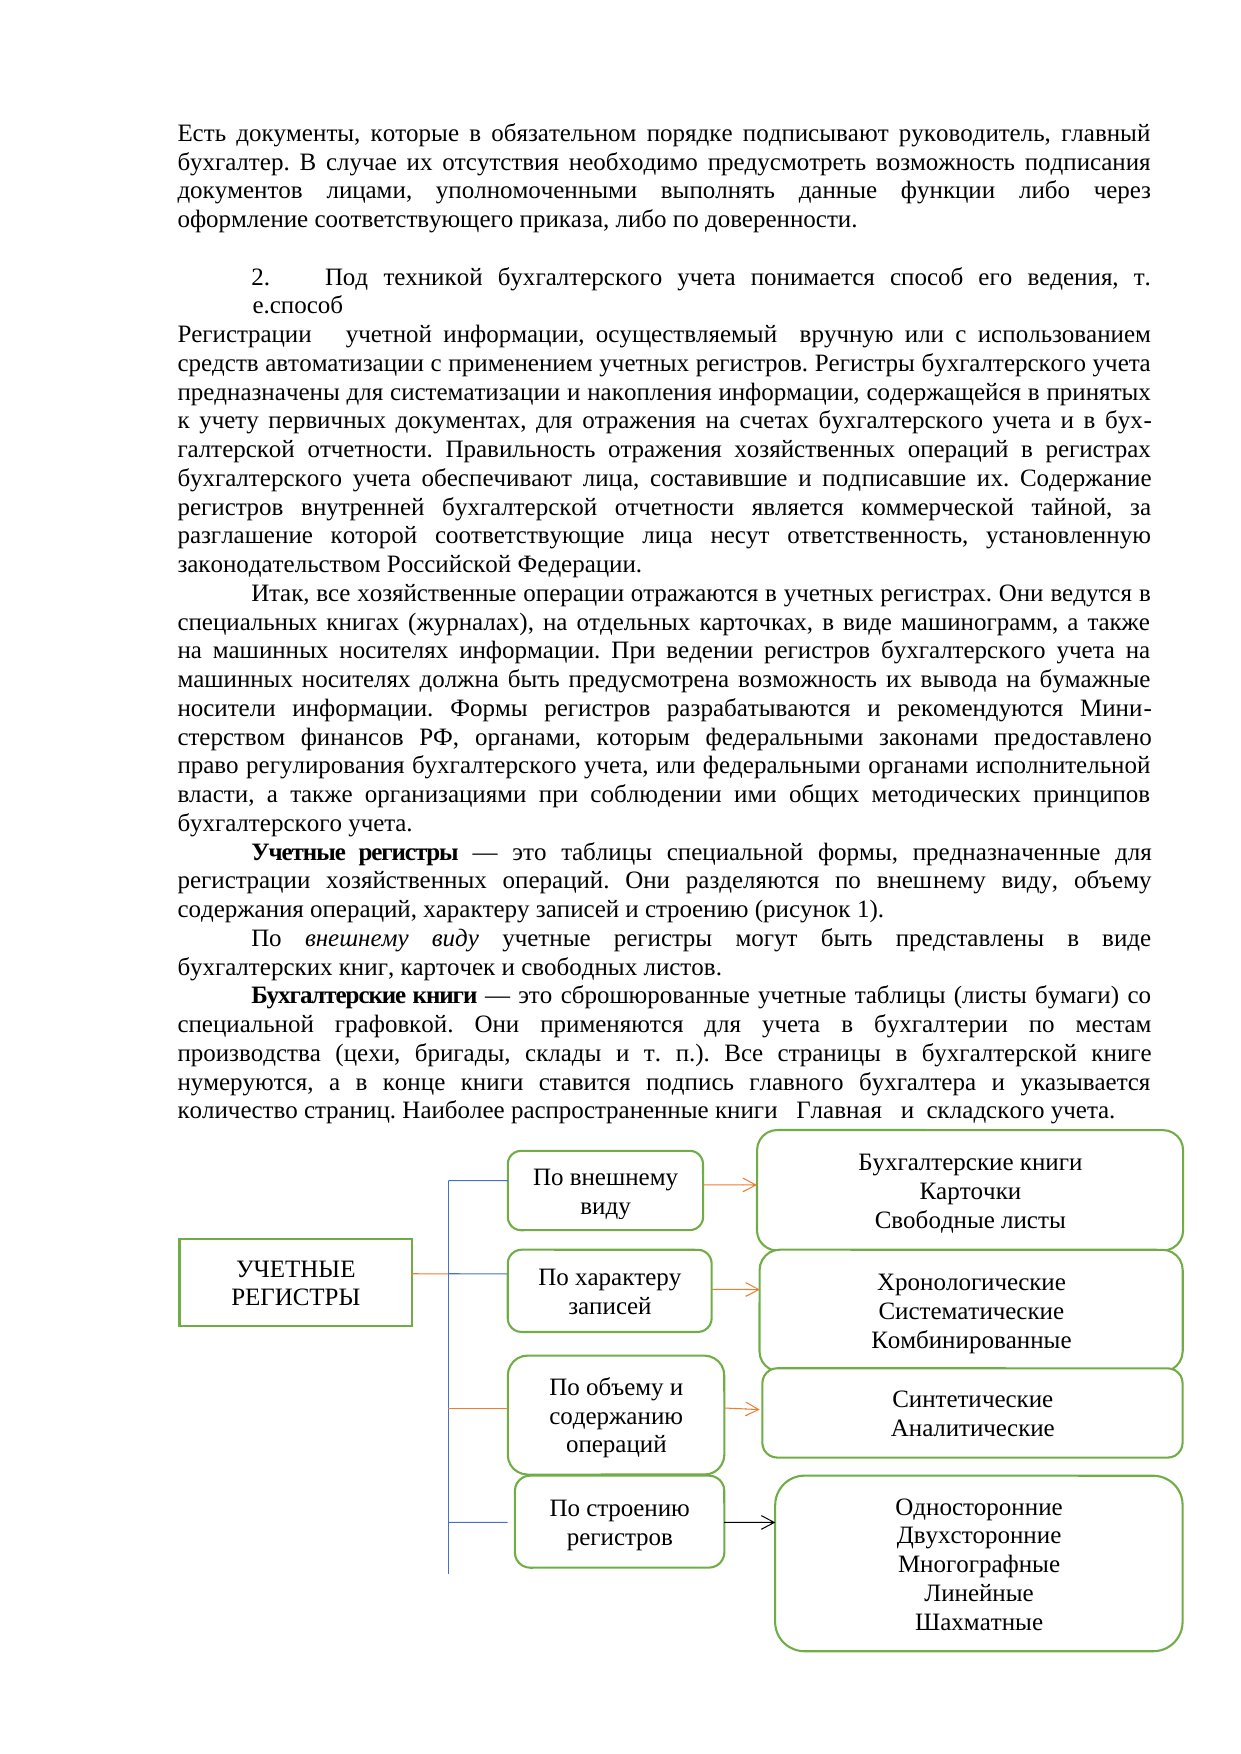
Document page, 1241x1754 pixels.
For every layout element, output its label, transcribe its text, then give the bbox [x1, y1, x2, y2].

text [177, 118, 1152, 233]
list Под техникой бухгалтерского учета понимается способ его ведения, т. е.способ [251, 262, 1152, 319]
text Бухгалтерские книги — это сброшюрованные учетные таблицы (листы бумаги) со специальной графовкой. Они применяются для учета в бухгалтерии по местам производства (цехи, бригады, склады и т. п.). Все страницы в бухгалтерской книге нумеруются, а в конце книги ставится подпись главного бухгалтера и указывается количество страниц. Наиболее распространенные книги Главная и складского учета. [177, 981, 1152, 1124]
text Итак, все хозяйственные операции отражаются в учетных регистрах. Они ведутся в специальных книгах (журналах), на отдельных карточках, в виде машинограмм, а также на машинных носителях информации. При ведении регистров бухгалтерского учета на машинных носителях должна быть предусмотрена возможность их вывода на бумажные носители информации. Формы регистров разрабатываются и рекомендуются Министерством финансов РФ, органами, которым федеральными законами предоставлено право регулирования бухгалтерского учета, или федеральными органами исполнительной власти, а также организациями при соблюдении ими общих методических принципов бухгалтерского учета. [177, 578, 1152, 837]
text По внешнему виду учетные регистры могут быть представлены в виде бухгалтерских книг, карточек и свободных листов. [177, 923, 1152, 981]
text Учетные регистры — это таблицы специальной формы, предназначенные для регистрации хозяйственных операций. Они разделяются по внешнему виду, объему содержания операций, характеру записей и строению (рисунок 1). [177, 837, 1152, 923]
text Регистрации учетной информации, осуществляемый вручную или с использованием средств автоматизации с применением учетных регистров. Регистры бухгалтерского учета предназначены для систематизации и накопления информации, содержащейся в принятых к учету первичных документах, для отражения на счетах бухгалтерского учета и в бухгалтерской отчетности. Правильность отражения хозяйственных операций в регистрах бухгалтерского учета обеспечивают лица, составившие и подписавшие их. Содержание регистров внутренней бухгалтерской отчетности является коммерческой тайной, за разглашение которой соответствующие лица несут ответственность, установленную законодательством Российской Федерации. [177, 319, 1152, 578]
